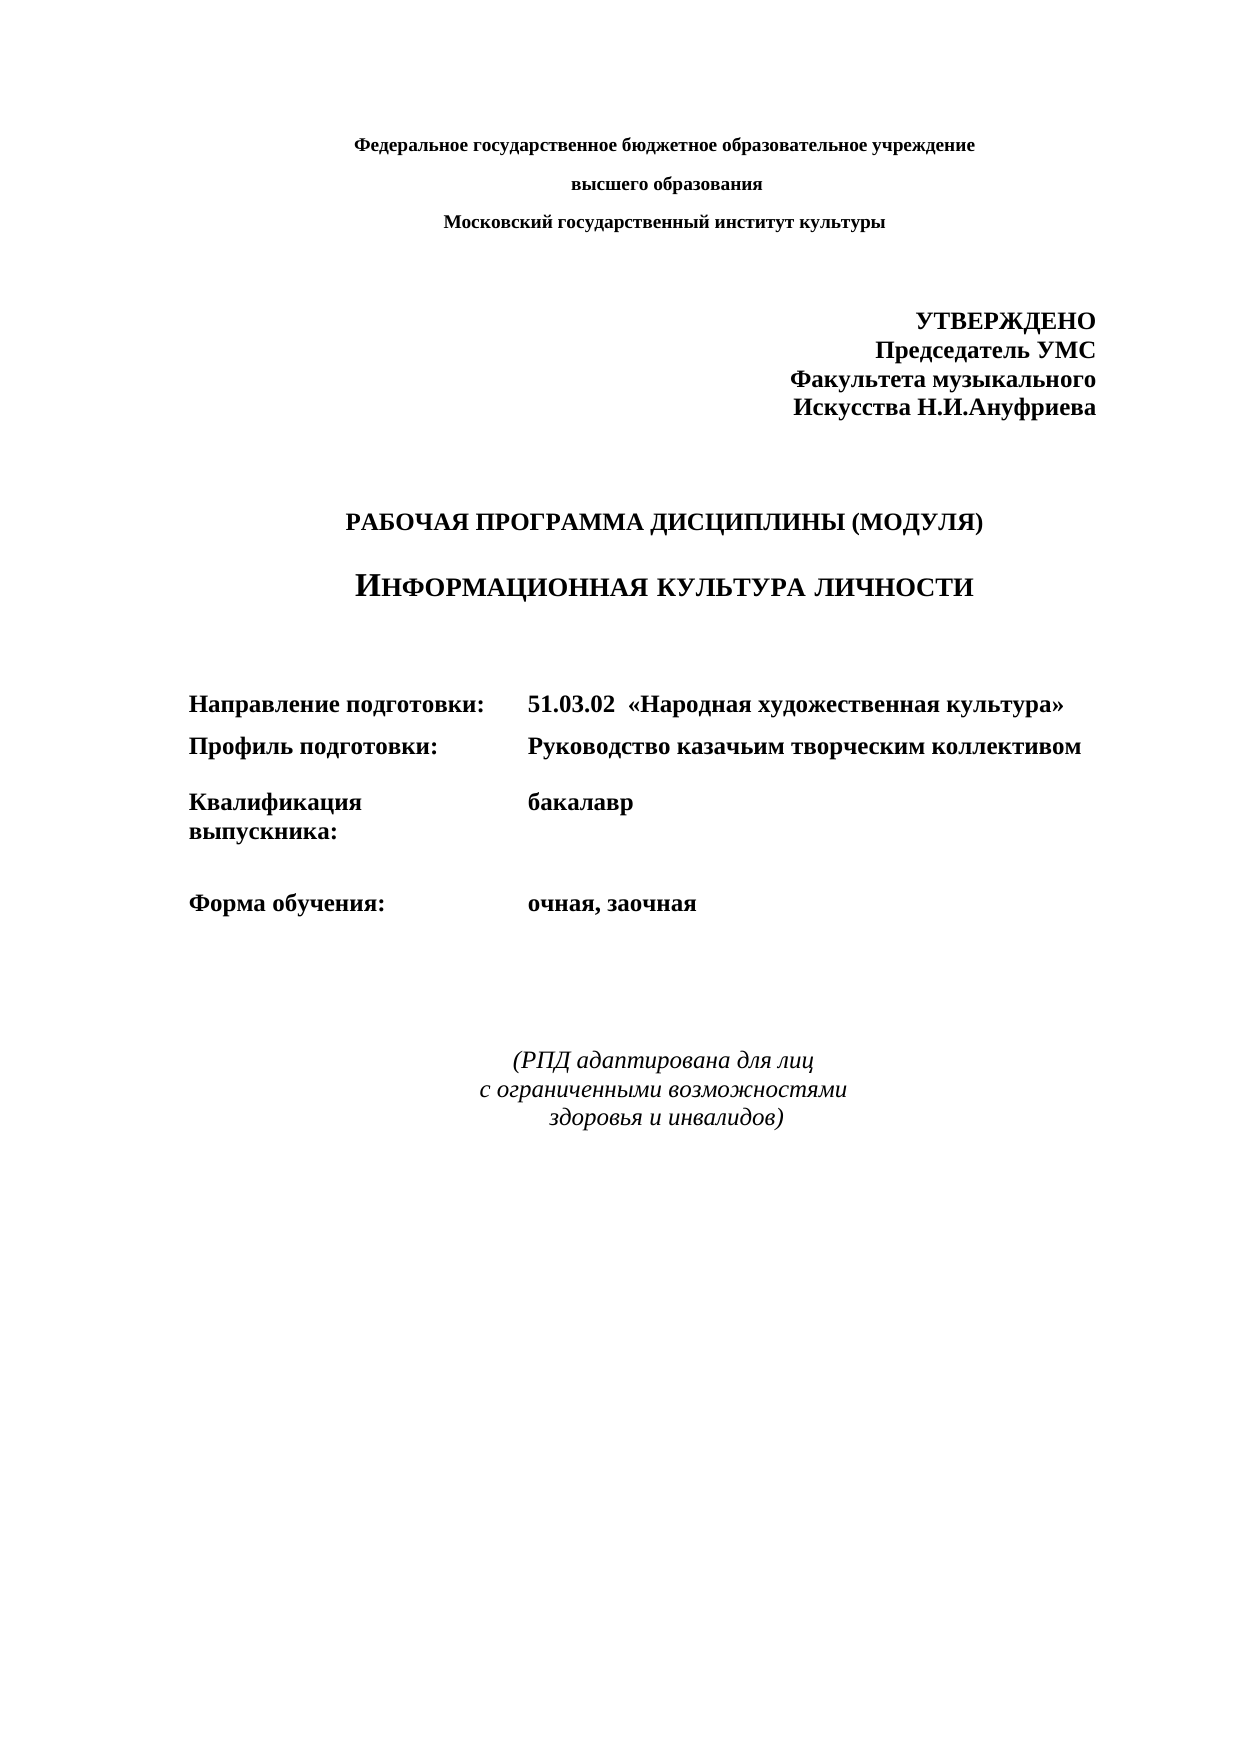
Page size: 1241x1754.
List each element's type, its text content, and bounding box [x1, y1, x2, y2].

table_cell Форма обучения: [177, 845, 516, 930]
table_cell Профиль подготовки: [177, 731, 516, 787]
text Информационная культура личности [177, 565, 1152, 631]
table_header 51.03.02 «Народная художественная культура» [516, 689, 1152, 731]
text РАБОЧАЯ ПРОГРАММА ДИСЦИПЛИНЫ (МОДУЛЯ) [177, 507, 1152, 536]
table_header УТВЕРЖДЕНО Председатель УМС Факультета музыкального Искусства Н.И.Ануфриева [665, 306, 1107, 421]
text Московский государственный институт культуры [177, 210, 1152, 249]
table_cell бакалавр [516, 788, 1152, 845]
text (РПД адаптирована для лиц [177, 1045, 1152, 1074]
table_cell Квалификация выпускника: [177, 788, 516, 845]
table_cell Руководство казачьим творческим коллективом [516, 731, 1152, 787]
text здоровья и инвалидов) [177, 1102, 1152, 1131]
text высшего образования [177, 172, 1152, 210]
text Федеральное государственное бюджетное образовательное учреждение [177, 134, 1152, 172]
table_header Направление подготовки: [177, 689, 516, 731]
text с ограниченными возможностями [177, 1074, 1152, 1102]
table_cell очная, заочная [516, 845, 1152, 930]
